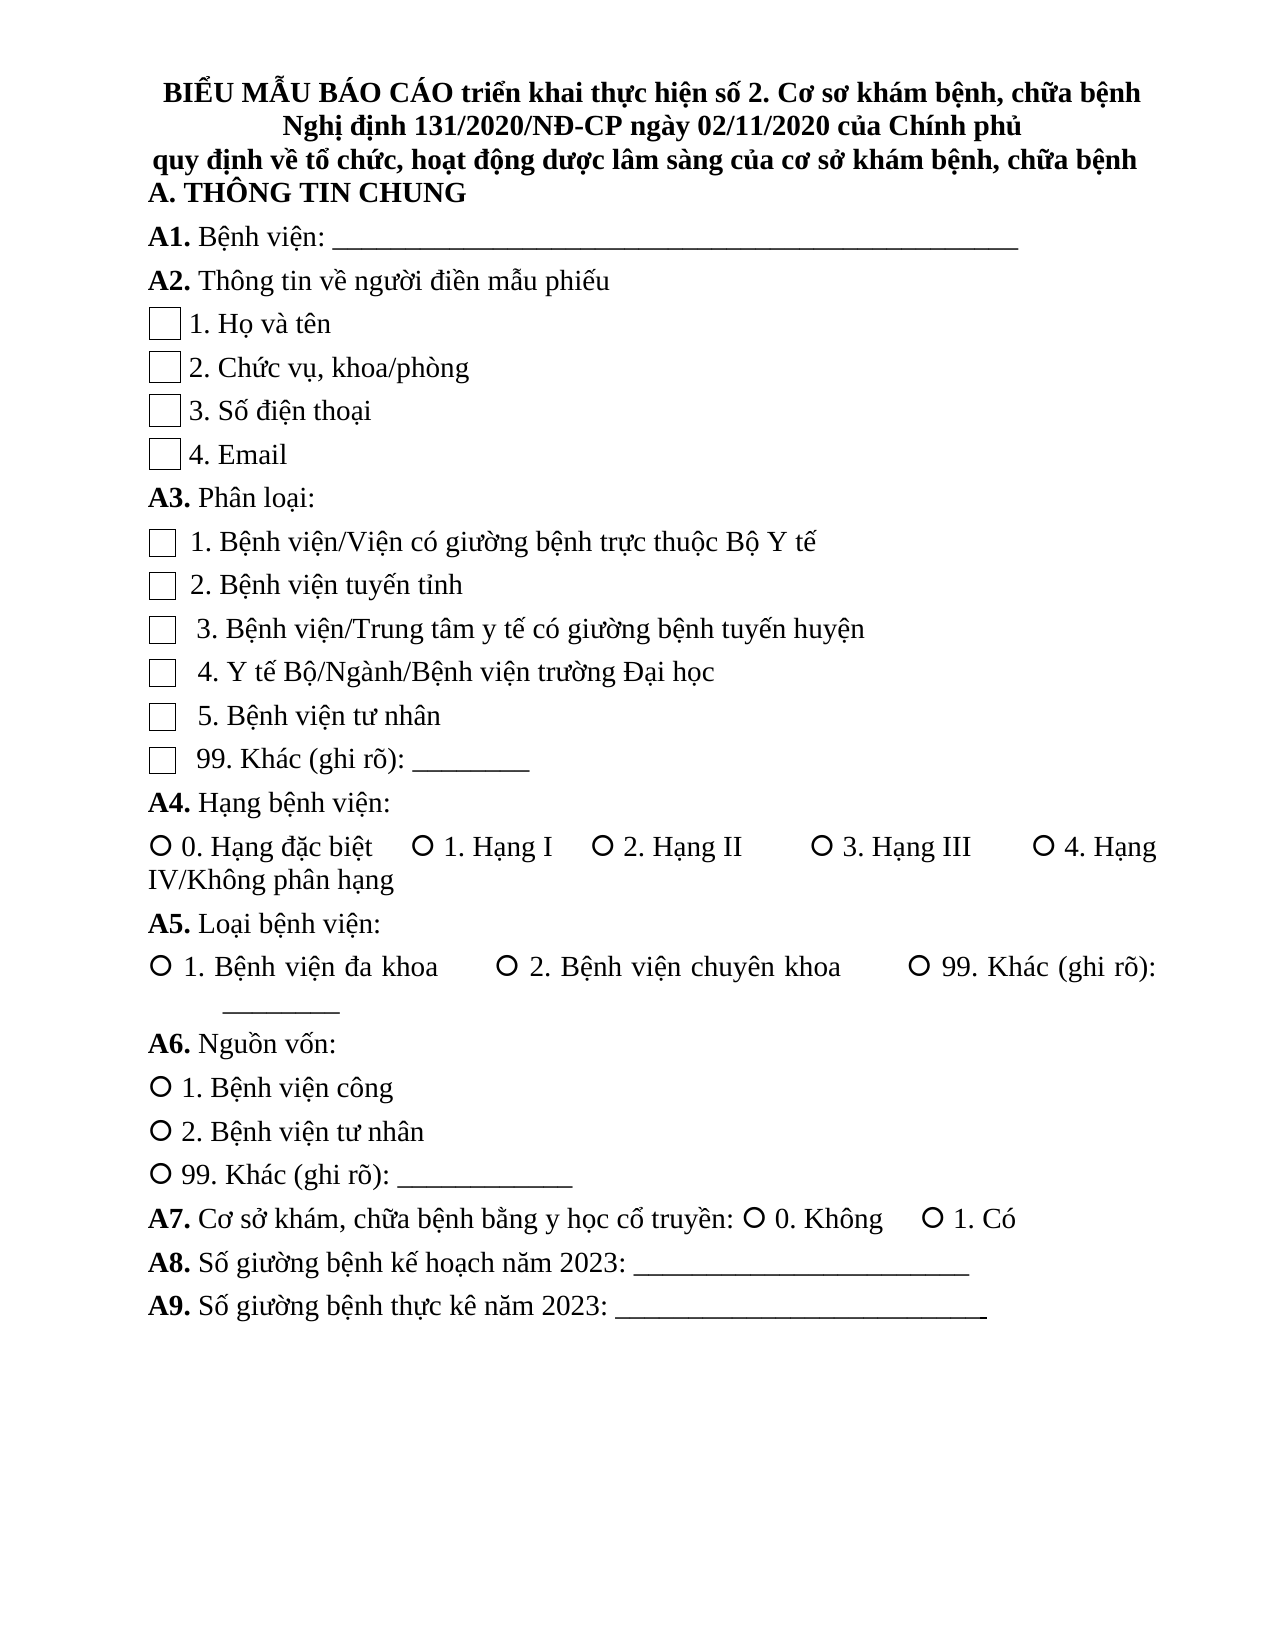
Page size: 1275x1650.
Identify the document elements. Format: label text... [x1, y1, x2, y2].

subtitle Phân loại: [148, 480, 1157, 514]
text 2. Bệnh viện tuyến tỉnh [148, 567, 1157, 601]
subtitle Số giường bệnh kế hoạch năm 2023: _______________________ [148, 1245, 1157, 1278]
subtitle Thông tin về người điền mẫu phiếu [148, 263, 1157, 296]
subtitle Loại bệnh viện: [148, 906, 1157, 939]
subtitle Hạng bệnh viện: [148, 785, 1157, 819]
text 3. Bệnh viện/Trung tâm y tế có giường bệnh tuyến huyện [148, 611, 1157, 644]
subtitle 1. Bệnh viện công [148, 1070, 1157, 1104]
text 5. Bệnh viện tư nhân [148, 698, 1157, 732]
subtitle THÔNG TIN CHUNG [148, 176, 1157, 209]
subtitle 99. Khác (ghi rõ): ____________ [148, 1157, 1157, 1191]
subtitle Nguồn vốn: [148, 1027, 1157, 1060]
text 4. Y tế Bộ/Ngành/Bệnh viện trường Đại học [148, 654, 1157, 688]
subtitle Cơ sở khám, chữa bệnh bằng y học cổ truyền: 0. Không 1. Có [148, 1201, 1157, 1235]
text 3. Số điện thoại [148, 393, 1157, 427]
list 1. Bệnh viện đa khoa 2. Bệnh viện chuyên khoa 99. Khác (ghi rõ): ________ [148, 949, 1157, 1017]
subtitle Số giường bệnh thực kê năm 2023: _________________________ [148, 1288, 1157, 1322]
text 2. Chức vụ, khoa/phòng [148, 350, 1157, 383]
text 0. Hạng đặc biệt 1. Hạng I 2. Hạng II 3. Hạng III 4. Hạng IV/Không phân hạng [148, 829, 1157, 896]
text 4. Email [148, 437, 1157, 470]
text 1. Bệnh viện/Viện có giường bệnh trực thuộc Bộ Y tế [148, 524, 1157, 557]
text 1. Họ và tên [148, 306, 1157, 340]
subtitle Bệnh viện: _______________________________________________ [148, 219, 1157, 253]
text 99. Khác (ghi rõ): ________ [148, 742, 1157, 775]
subtitle 2. Bệnh viện tư nhân [148, 1114, 1157, 1147]
